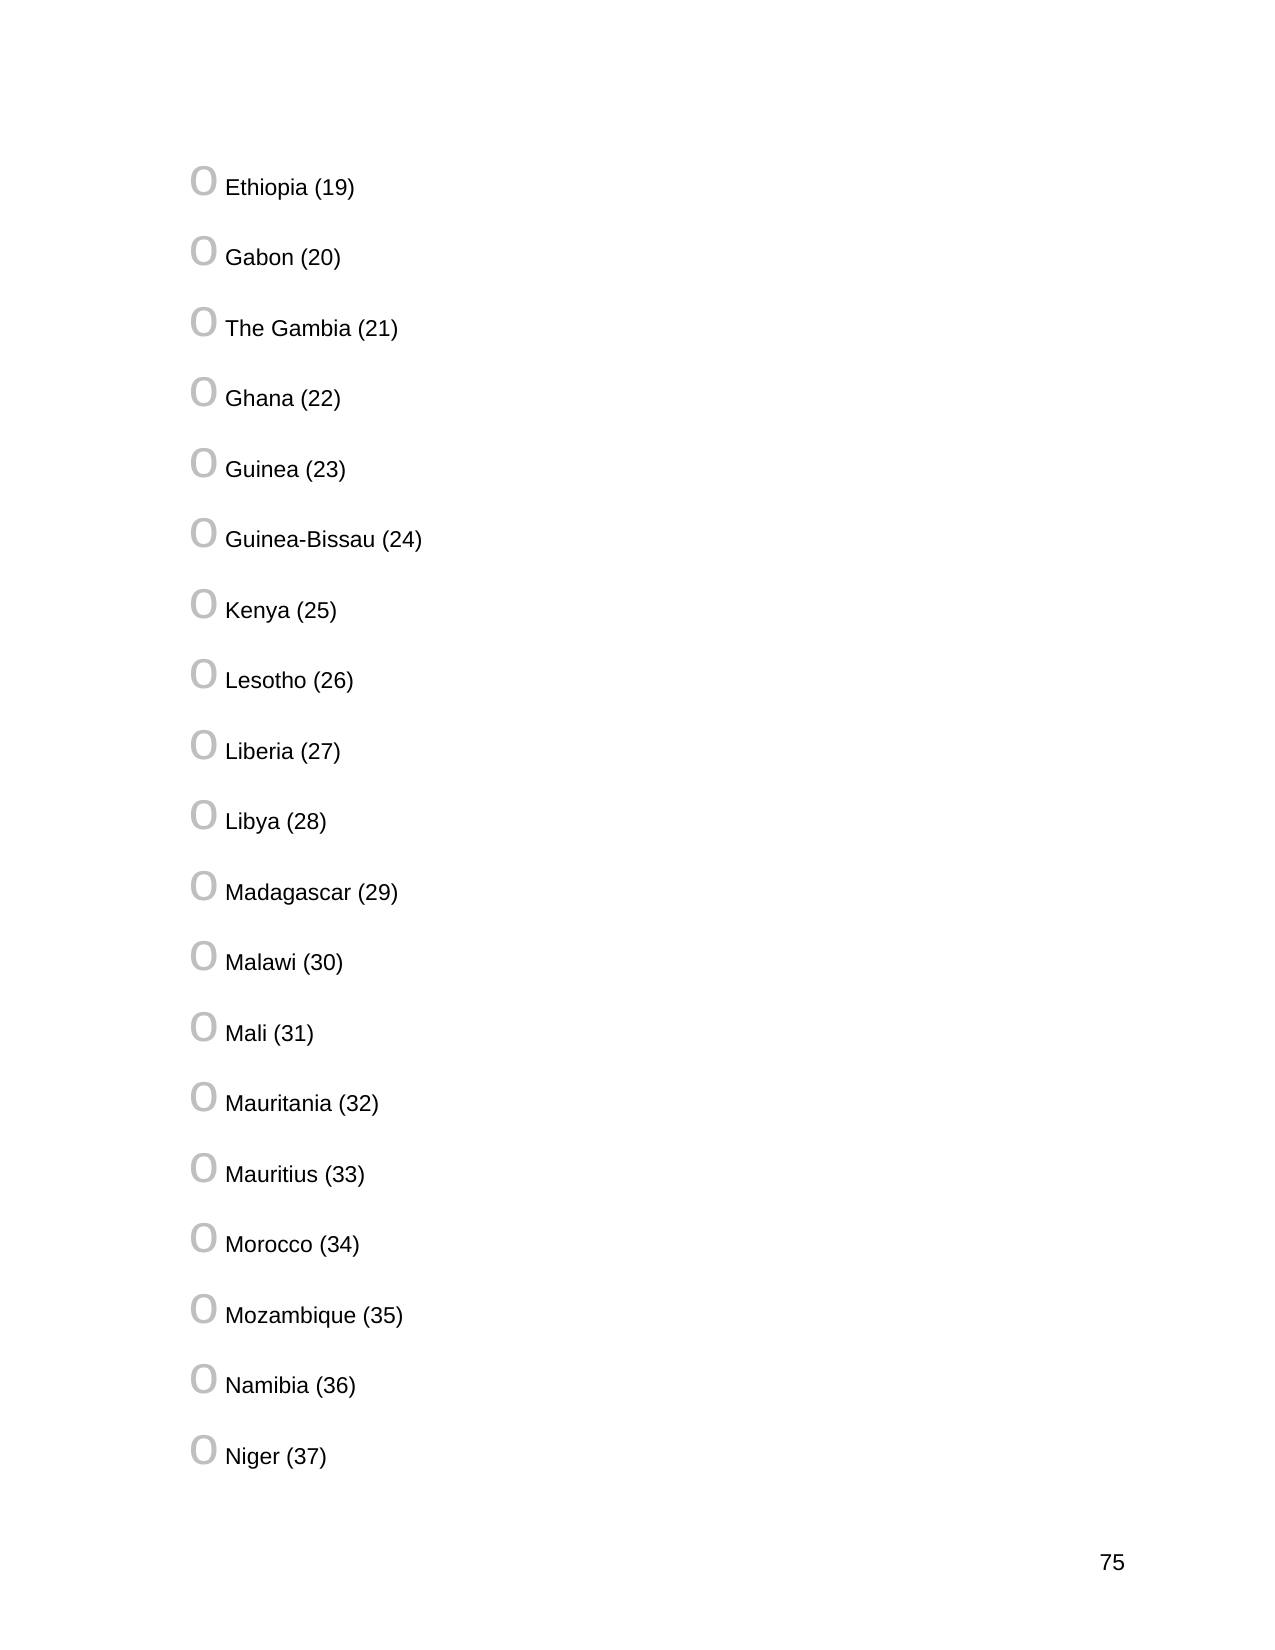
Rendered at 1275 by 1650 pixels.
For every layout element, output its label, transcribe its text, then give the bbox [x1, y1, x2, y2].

list The Gambia (21) [187, 291, 1125, 352]
list Mauritius (33) [187, 1137, 1125, 1199]
list Guinea (23) [187, 432, 1125, 493]
list Niger (37) [187, 1419, 1125, 1481]
list Mali (31) [187, 996, 1125, 1058]
list Mozambique (35) [187, 1278, 1125, 1340]
list Ethiopia (19) [187, 150, 1125, 211]
list Liberia (27) [187, 714, 1125, 776]
list Lesotho (26) [187, 644, 1125, 705]
list Mauritania (32) [187, 1067, 1125, 1128]
list Guinea-Bissau (24) [187, 503, 1125, 564]
list Madagascar (29) [187, 855, 1125, 917]
list Gabon (20) [187, 221, 1125, 282]
list Namibia (36) [187, 1349, 1125, 1410]
list Ghana (22) [187, 362, 1125, 423]
list Morocco (34) [187, 1208, 1125, 1269]
list Kenya (25) [187, 573, 1125, 634]
list Malawi (30) [187, 926, 1125, 987]
list Libya (28) [187, 785, 1125, 846]
